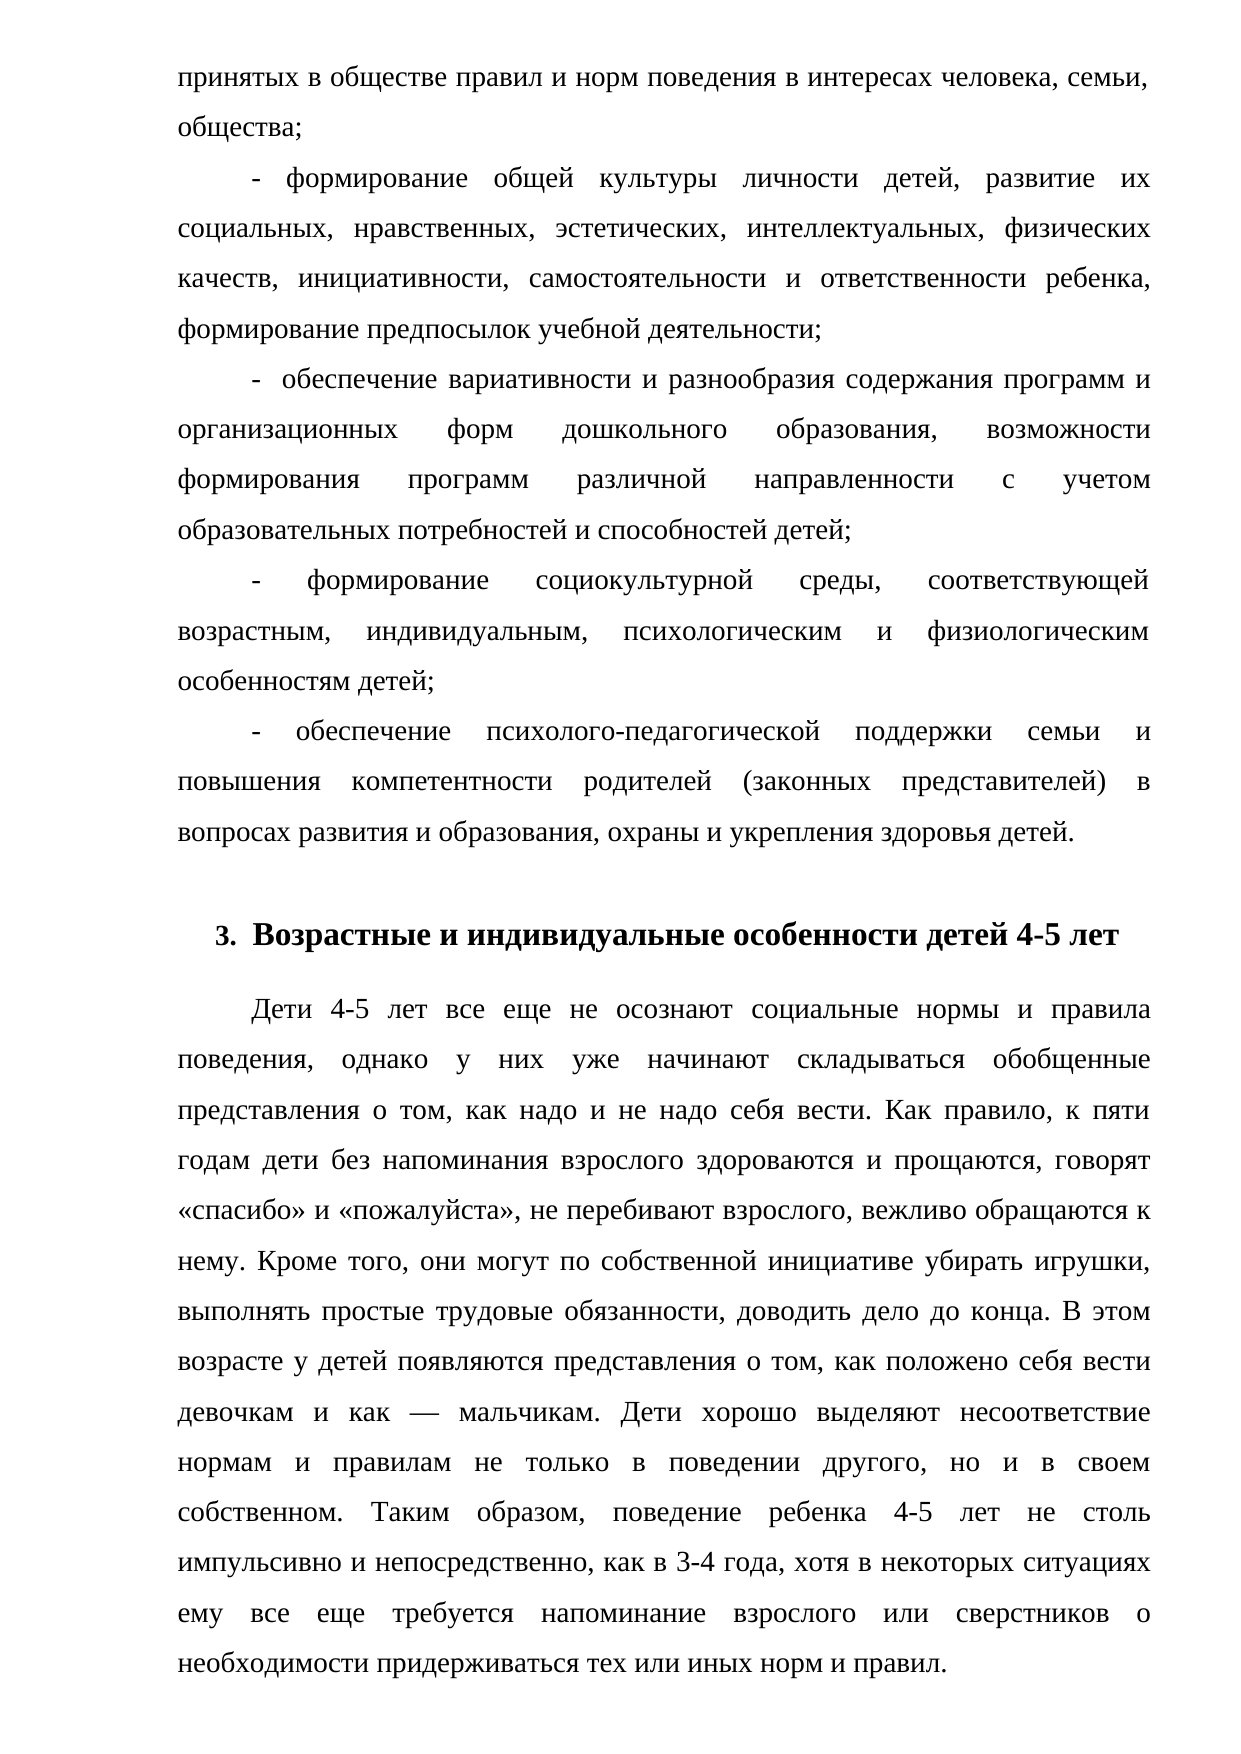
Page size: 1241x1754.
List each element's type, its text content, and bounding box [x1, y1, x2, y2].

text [177, 59, 1149, 143]
text Дети 4-5 лет все еще не осознают социальные нормы и правила поведения, однако у них уже начинают складываться обобщенные представления о том, как надо и не надо себя вести. Как правило, к пяти годам дети без напоминания взрослого здороваются и прощаются, говорят «спасибо» и «пожалуйста», не перебивают взрослого, вежливо обращаются к нему. Кроме того, они могут по собственной инициативе убирать игрушки, выполнять простые трудовые обязанности, доводить дело до конца. В этом возрасте у детей появляются представления о том, как положено себя вести девочкам и как — мальчикам. Дети хорошо выделяют несоответствие нормам и правилам не только в поведении другого, но и в своем собственном. Таким образом, поведение ребенка 4-5 лет не столь импульсивно и непосредственно, как в 3-4 года, хотя в некоторых ситуациях ему все еще требуется напоминание взрослого или сверстников о необходимости придерживаться тех или иных норм и правил. [177, 991, 1152, 1679]
list Возрастные и индивидуальные особенности детей 4-5 лет [215, 914, 1152, 953]
text - обеспечение психолого-педагогической поддержки семьи и повышения компетентности родителей (законных представителей) в вопросах развития и образования, охраны и укрепления здоровья детей. [177, 713, 1152, 847]
text - формирование социокультурной среды, соответствующей возрастным, индивидуальным, психологическим и физиологическим особенностям детей; [177, 562, 1149, 696]
text - формирование общей культуры личности детей, развитие их социальных, нравственных, эстетических, интеллектуальных, физических качеств, инициативности, самостоятельности и ответственности ребенка, формирование предпосылок учебной деятельности; [177, 160, 1152, 344]
text - обеспечение вариативности и разнообразия содержания программ и организационных форм дошкольного образования, возможности формирования программ различной направленности с учетом образовательных потребностей и способностей детей; [177, 361, 1152, 546]
